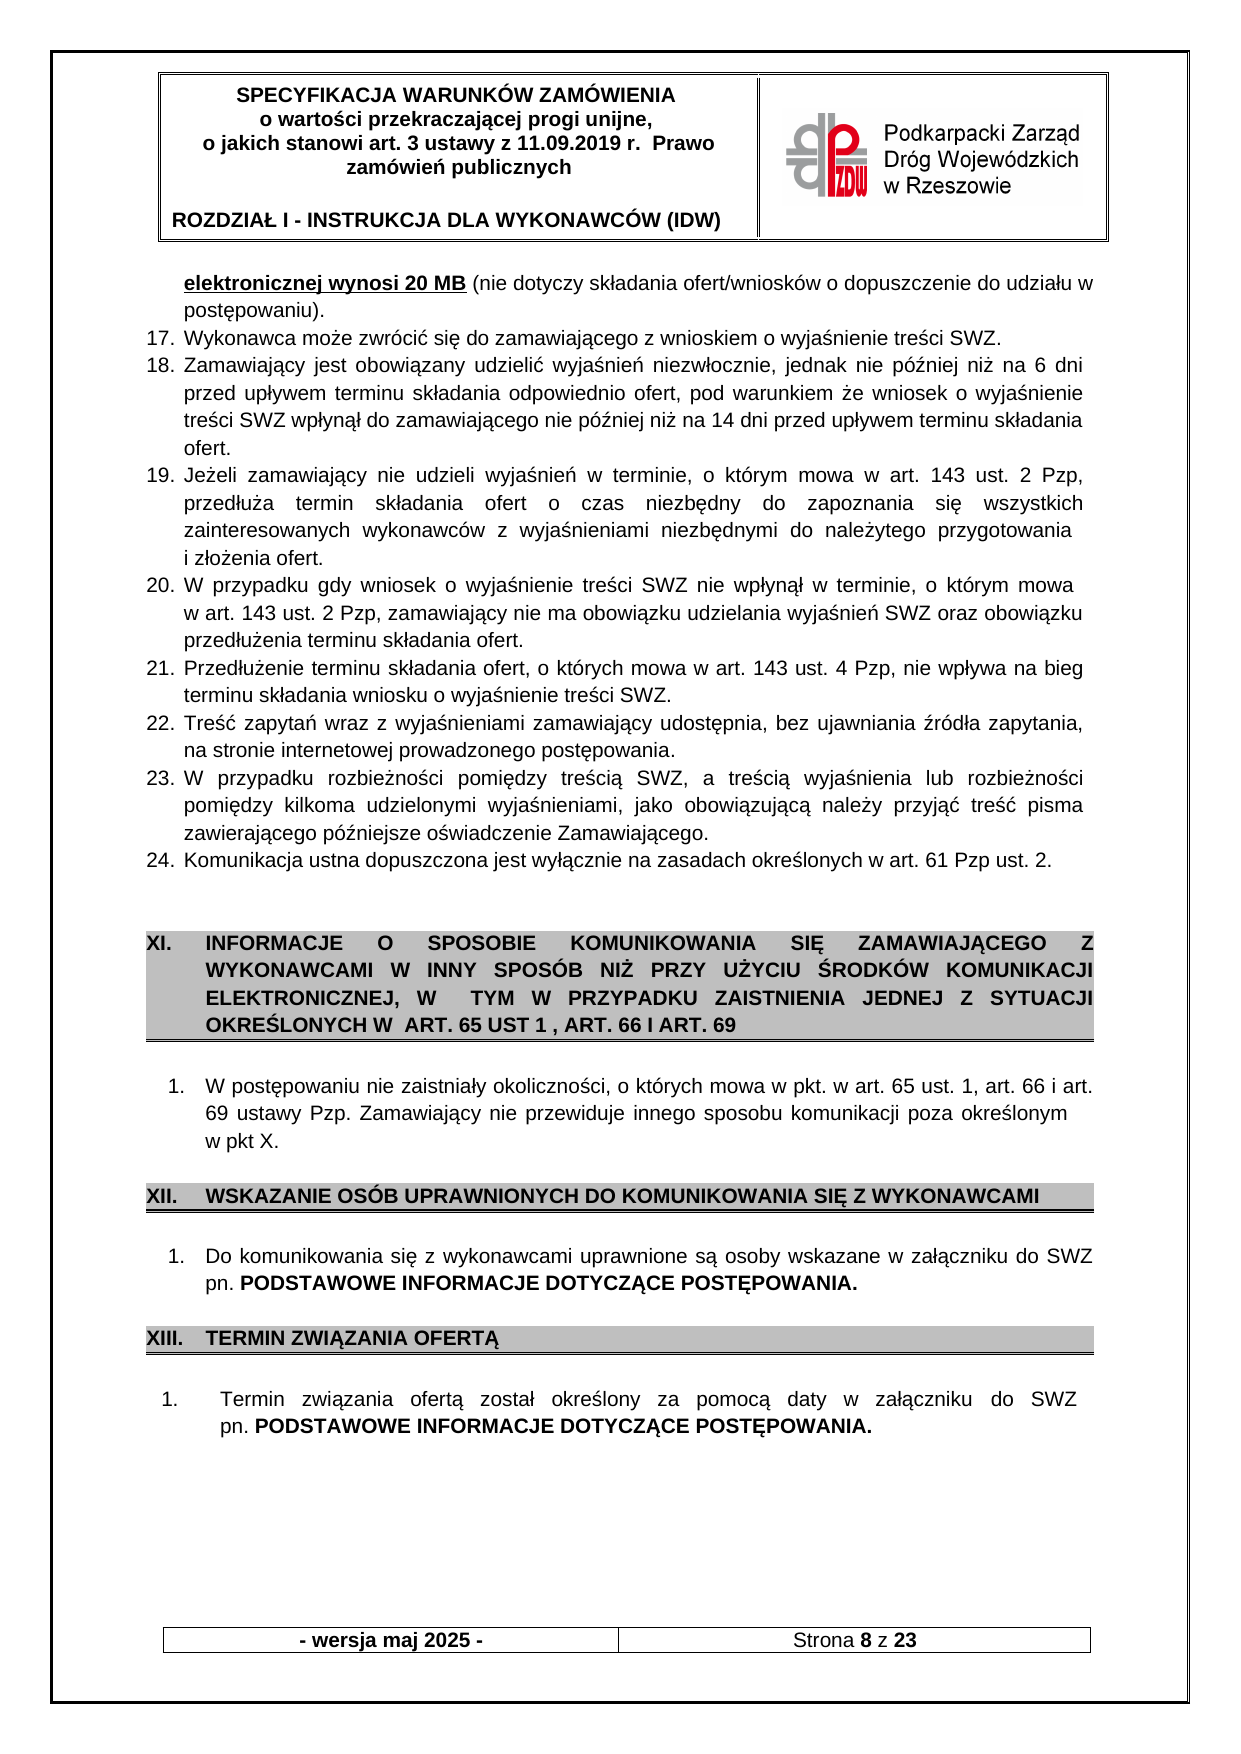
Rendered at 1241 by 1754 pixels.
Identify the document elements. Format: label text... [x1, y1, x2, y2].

list Wykonawca może zwrócić się do zamawiającego z wnioskiem o wyjaśnienie treści SWZ. [146, 326, 1084, 350]
text XIII. TERMIN ZWIĄZANIA OFERTĄ [146, 1326, 1094, 1352]
list W przypadku rozbieżności pomiędzy treścią SWZ, a treścią wyjaśnienia lub rozbieżności pomiędzy kilkoma udzielonymi wyjaśnieniami, jako obowiązującą należy przyjąć treść pisma zawierającego późniejsze oświadczenie Zamawiającego. [146, 766, 1084, 845]
list Termin związania ofertą został określony za pomocą daty w załączniku do SWZ pn. PODSTAWOWE INFORMACJE DOTYCZĄCE POSTĘPOWANIA. [161, 1386, 1094, 1438]
list Do komunikowania się z wykonawcami uprawnione są osoby wskazane w załączniku do SWZ pn. PODSTAWOWE INFORMACJE DOTYCZĄCE POSTĘPOWANIA. [168, 1244, 1094, 1295]
list Komunikacja ustna dopuszczona jest wyłącznie na zasadach określonych w art. 61 Pzp ust. 2. [146, 848, 1094, 872]
list Zamawiający jest obowiązany udzielić wyjaśnień niezwłocznie, jednak nie później niż na 6 dni przed upływem terminu składania odpowiednio ofert, pod warunkiem że wniosek o wyjaśnienie treści SWZ wpłynął do zamawiającego nie później niż na 14 dni przed upływem terminu składania ofert. [146, 353, 1084, 460]
text XI. INFORMACJE O SPOSOBIE KOMUNIKOWANIA SIĘ ZAMAWIAJĄCEGO Z WYKONAWCAMI W INNY SPOSÓB NIŻ PRZY UŻYCIU ŚRODKÓW KOMUNIKACJI ELEKTRONICZNEJ, W TYM W PRZYPADKU ZAISTNIENIA JEDNEJ Z SYTUACJI OKREŚLONYCH W ART. 65 UST 1 , ART. 66 I ART. 69 [146, 931, 1094, 1039]
text XII. WSKAZANIE OSÓB UPRAWNIONYCH DO KOMUNIKOWANIA SIĘ Z WYKONAWCAMI [146, 1183, 1094, 1209]
list Jeżeli zamawiający nie udzieli wyjaśnień w terminie, o którym mowa w art. 143 ust. 2 Pzp, przedłuża termin składania ofert o czas niezbędny do zapoznania się wszystkich zainteresowanych wykonawców z wyjaśnieniami niezbędnymi do należytego przygotowania i złożenia ofert. [146, 463, 1084, 570]
list W przypadku gdy wniosek o wyjaśnienie treści SWZ nie wpłynął w terminie, o którym mowa w art. 143 ust. 2 Pzp, zamawiający nie ma obowiązku udzielania wyjaśnień SWZ oraz obowiązku przedłużenia terminu składania ofert. [146, 573, 1084, 652]
list W postępowaniu nie zaistniały okoliczności, o których mowa w pkt. w art. 65 ust. 1, art. 66 i art. 69 ustawy Pzp. Zamawiający nie przewiduje innego sposobu komunikacji poza określonym w pkt X. [168, 1073, 1094, 1152]
list Treść zapytań wraz z wyjaśnieniami zamawiający udostępnia, bez ujawniania źródła zapytania, na stronie internetowej prowadzonego postępowania. [146, 711, 1084, 762]
picture [782, 108, 1083, 206]
list Przedłużenie terminu składania ofert, o których mowa w art. 143 ust. 4 Pzp, nie wpływa na bieg terminu składania wniosku o wyjaśnienie treści SWZ. [146, 656, 1084, 707]
